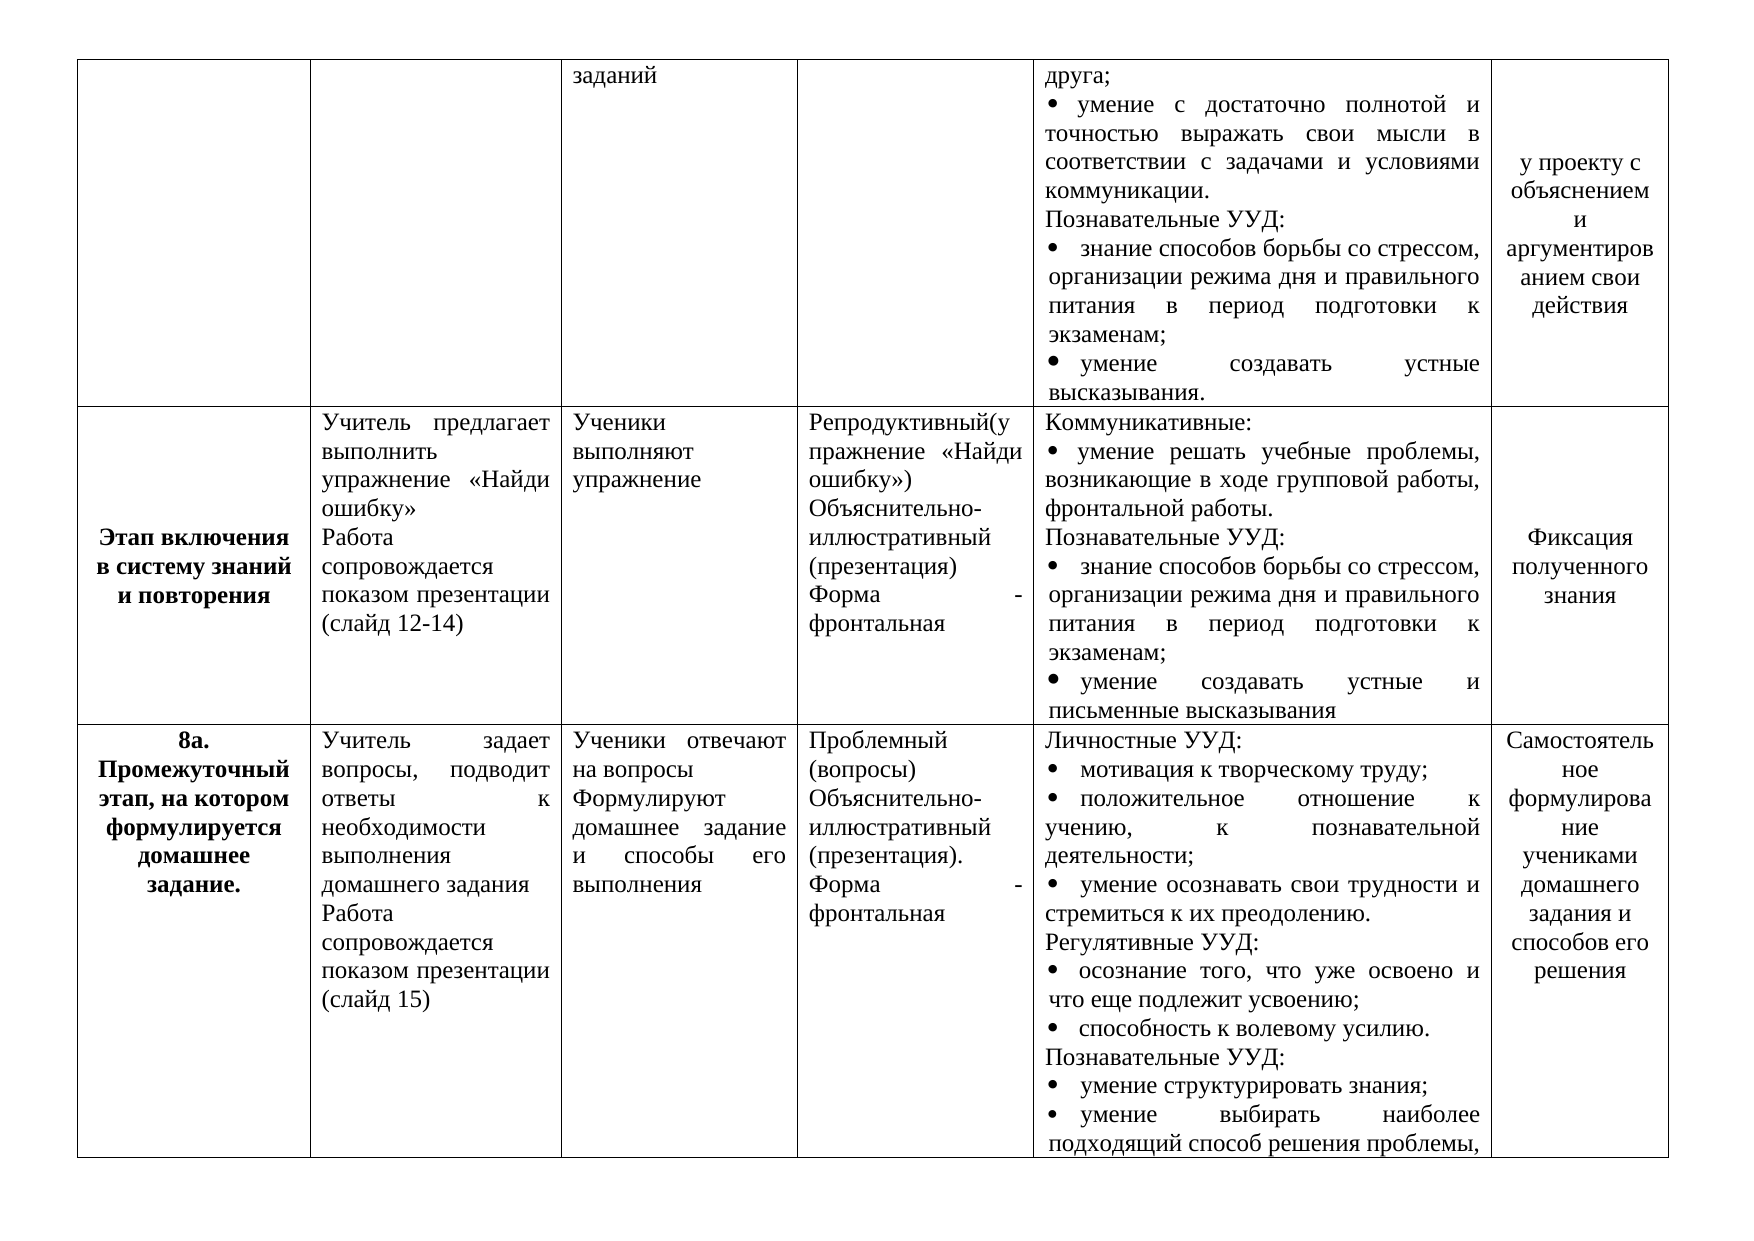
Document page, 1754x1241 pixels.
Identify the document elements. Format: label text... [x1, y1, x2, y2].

table_cell Коммуникативные: умение решать учебные проблемы, возникающие в ходе групповой работы, фронтальной работы. Познавательные УУД: знание способов борьбы со стрессом, организации режима дня и правильного питания в период подготовки к экзаменам; умение создавать устные и письменные высказывания [1034, 407, 1491, 724]
table_cell Репродуктивный(упражнение «Найди ошибку») Объяснительно-иллюстративный (презентация) Форма - фронтальная [798, 407, 1033, 724]
table_cell Фиксация полученного знания [1492, 407, 1668, 724]
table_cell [1034, 725, 1491, 1157]
table_cell Учитель предлагает выполнить упражнение «Найди ошибку» Работа сопровождается показом презентации (слайд 12-14) [311, 407, 561, 724]
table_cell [1492, 725, 1668, 1157]
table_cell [78, 60, 310, 406]
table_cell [562, 725, 797, 1157]
table_cell Ученики выполняют упражнение [562, 407, 797, 724]
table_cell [311, 60, 561, 406]
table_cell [1034, 60, 1491, 406]
table_cell Этап включения в систему знаний и повторения [78, 407, 310, 724]
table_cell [311, 725, 561, 1157]
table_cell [798, 725, 1033, 1157]
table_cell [1492, 60, 1668, 406]
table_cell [798, 60, 1033, 406]
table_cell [78, 725, 310, 1157]
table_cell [562, 60, 797, 406]
